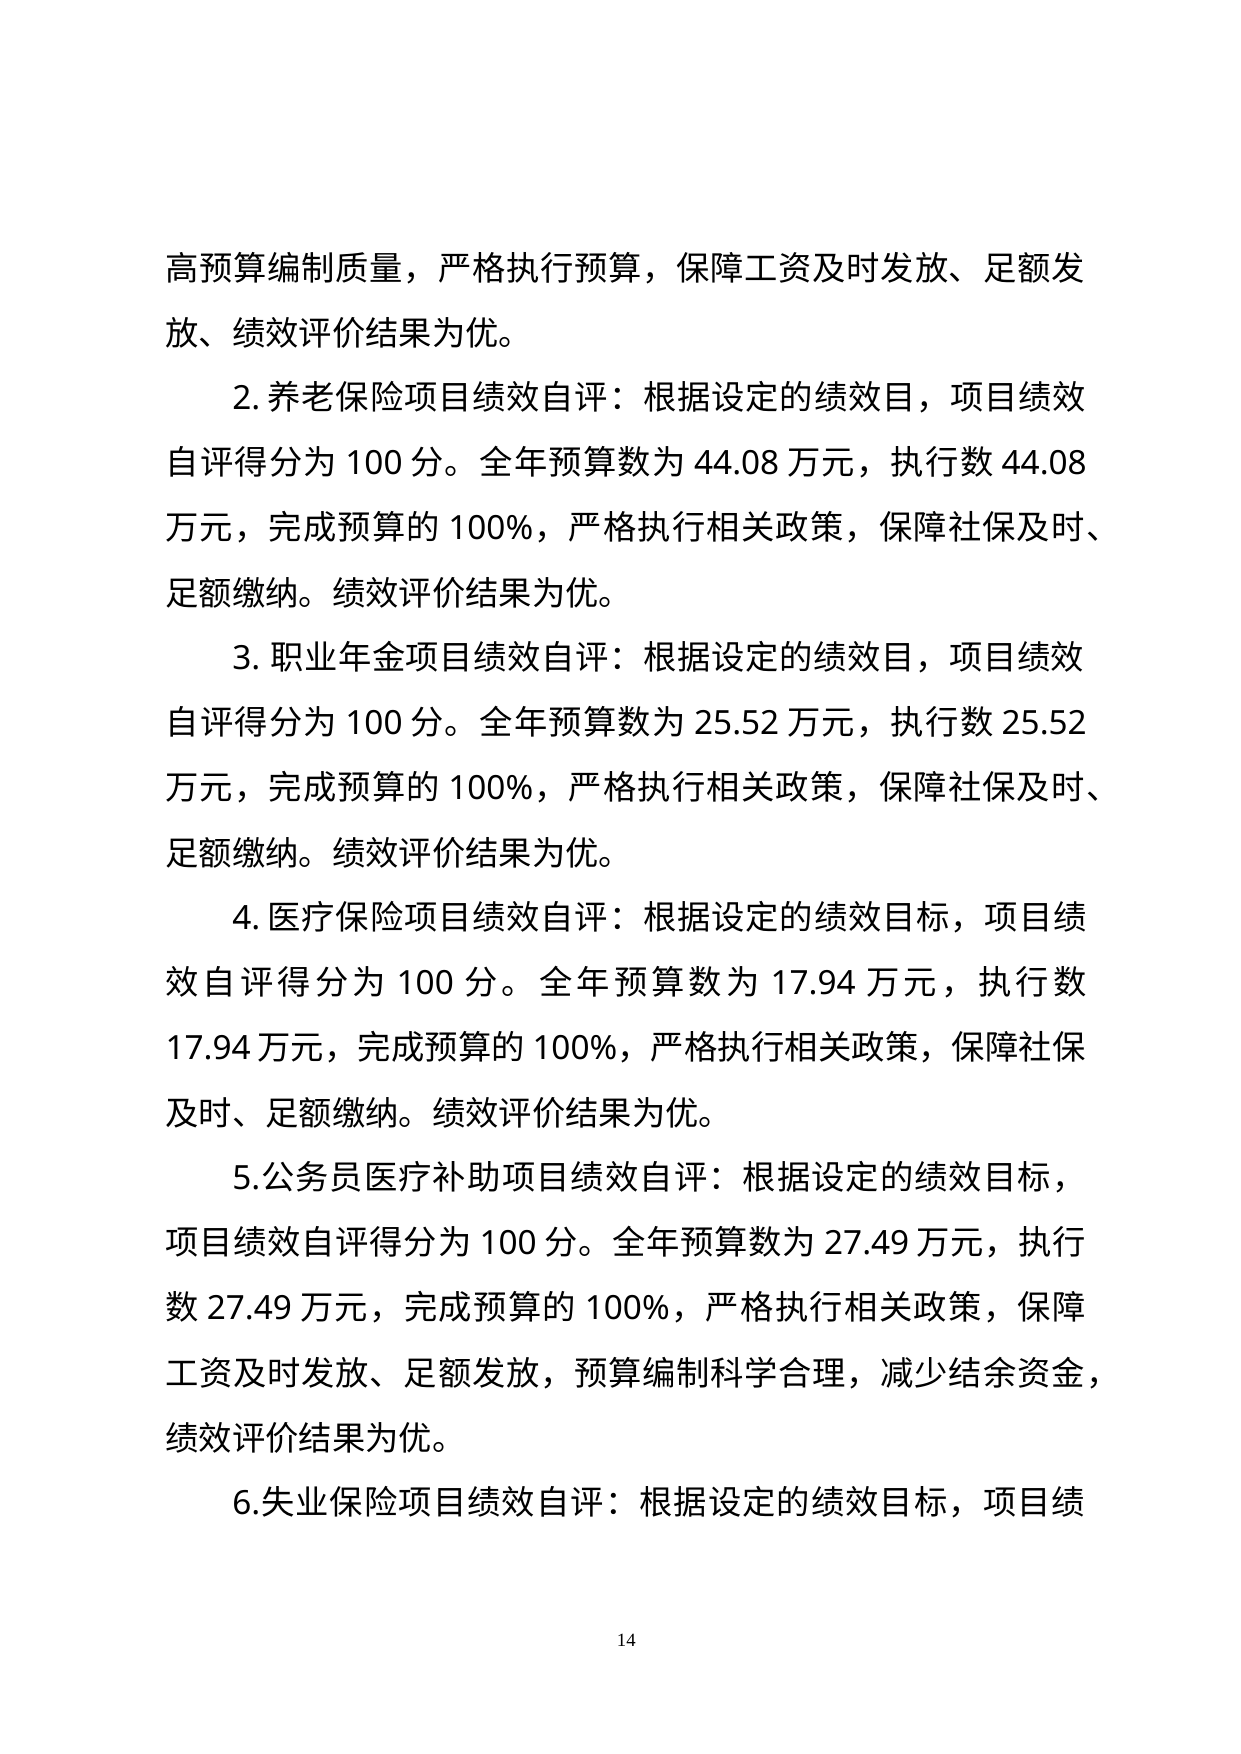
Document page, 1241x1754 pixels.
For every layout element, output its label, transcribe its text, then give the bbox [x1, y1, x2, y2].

text 4. 医疗保险项目绩效自评：根据设定的绩效目标，项目绩效自评得分为100分。全年预算数为17.94万元，执行数17.94万元，完成预算的100%，严格执行相关政策，保障社保及时、足额缴纳。绩效评价结果为优。 [165, 883, 1087, 1143]
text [165, 1468, 1087, 1533]
text 3. 职业年金项目绩效自评：根据设定的绩效目，项目绩效自评得分为100分。全年预算数为25.52万元，执行数25.52万元，完成预算的100%，严格执行相关政策，保障社保及时、足额缴纳。绩效评价结果为优。 [165, 623, 1087, 883]
text 2. 养老保险项目绩效自评：根据设定的绩效目，项目绩效自评得分为100分。全年预算数为44.08万元，执行数44.08万元，完成预算的100%，严格执行相关政策，保障社保及时、足额缴纳。绩效评价结果为优。 [165, 363, 1087, 623]
text 5.公务员医疗补助项目绩效自评：根据设定的绩效目标，项目绩效自评得分为100分。全年预算数为27.49万元，执行数27.49万元，完成预算的100%，严格执行相关政策，保障工资及时发放、足额发放，预算编制科学合理，减少结余资金，绩效评价结果为优。 [165, 1143, 1087, 1468]
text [165, 233, 1087, 363]
